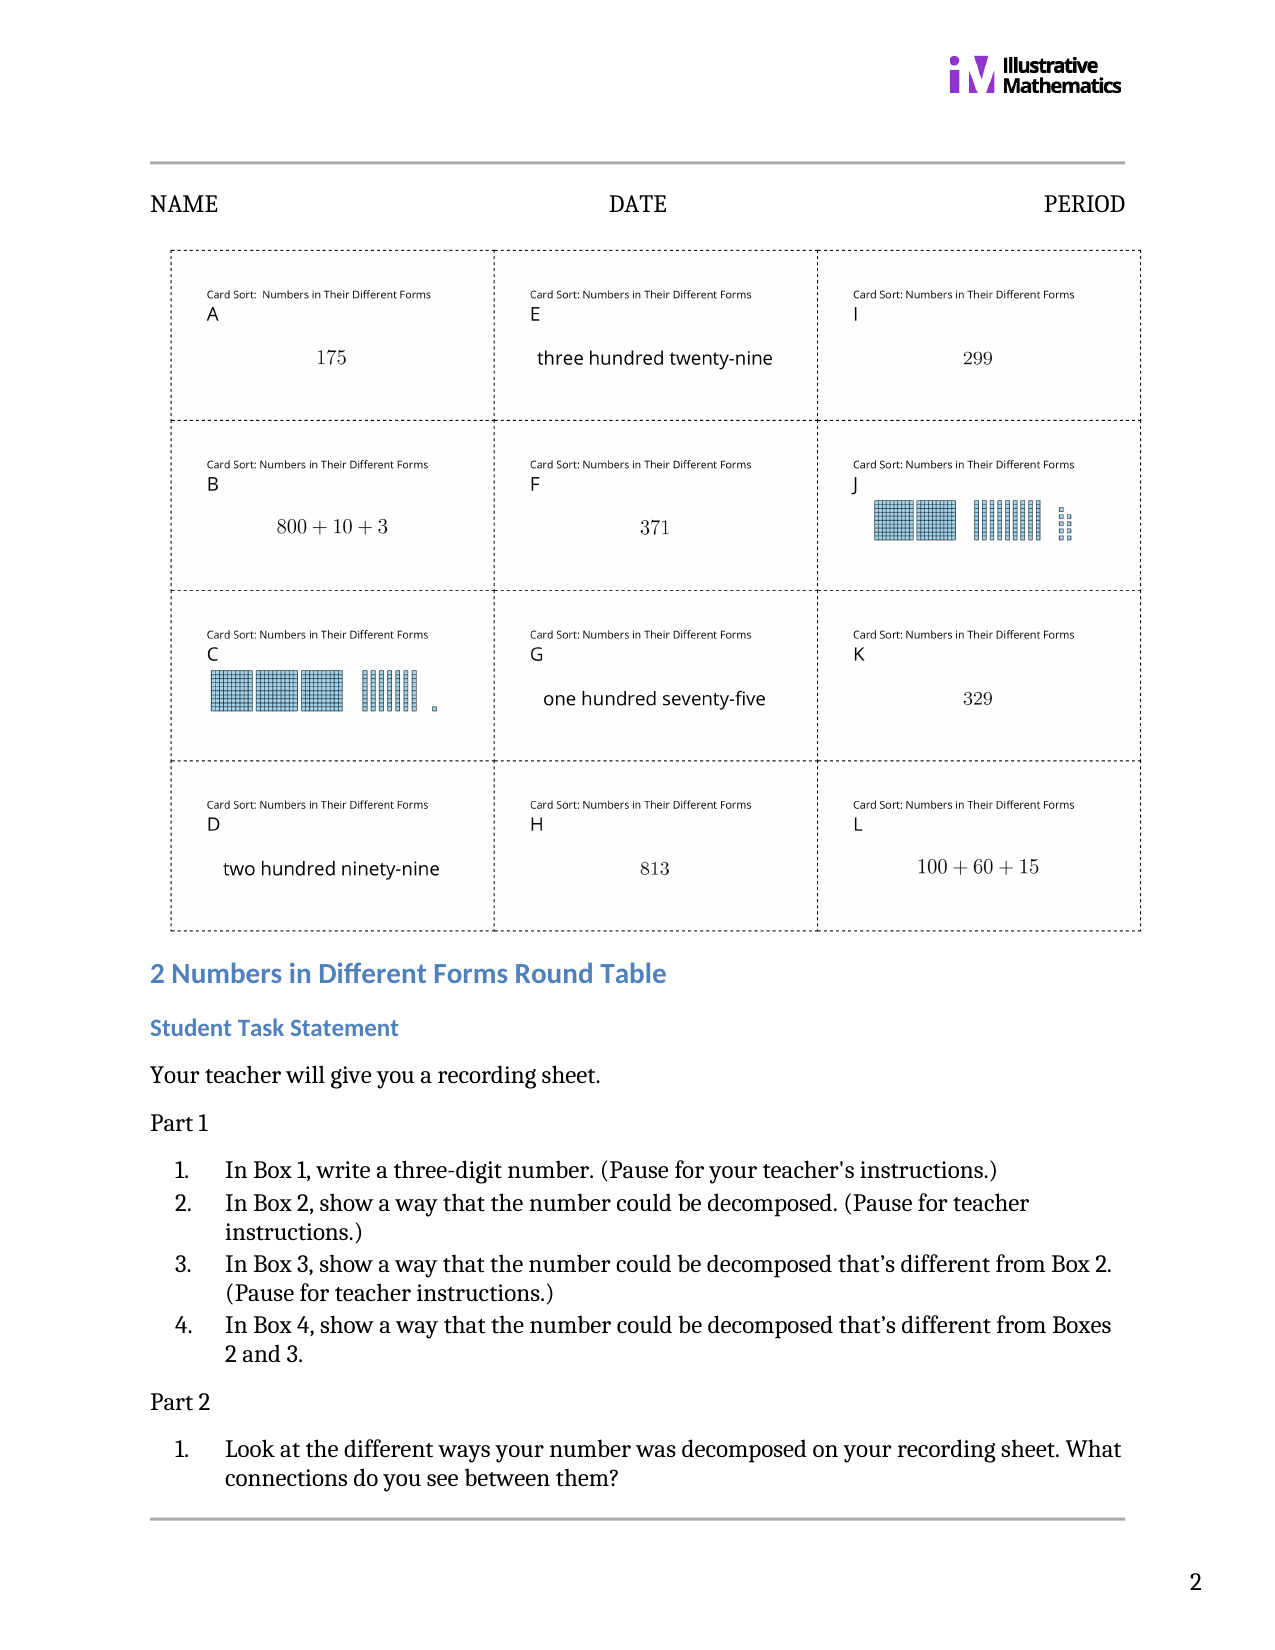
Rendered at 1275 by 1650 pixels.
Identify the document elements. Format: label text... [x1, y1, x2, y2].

text Part 2 [150, 1388, 1125, 1416]
list Look at the different ways your number was decomposed on your recording sheet. What connections do you see between them? [175, 1435, 1125, 1493]
list In Box 3, show a way that the number could be decomposed that’s different from Box 2. (Pause for teacher instructions.) [175, 1250, 1125, 1308]
list In Box 2, show a way that the number could be decomposed. (Pause for teacher instructions.) [175, 1189, 1125, 1246]
list In Box 4, show a way that the number could be decomposed that’s different from Boxes 2 and 3. [175, 1311, 1125, 1369]
picture [949, 55, 1121, 93]
text Your teacher will give you a recording sheet. [150, 1061, 1125, 1090]
list In Box 1, write a three-digit number. (Pause for your teacher's instructions.) [175, 1156, 1125, 1185]
subtitle 2 Numbers in Different Forms Round Table [150, 956, 1125, 991]
picture [168, 247, 1144, 935]
subtitle Student Task Statement [150, 1012, 1125, 1043]
text Part 1 [150, 1109, 1125, 1138]
